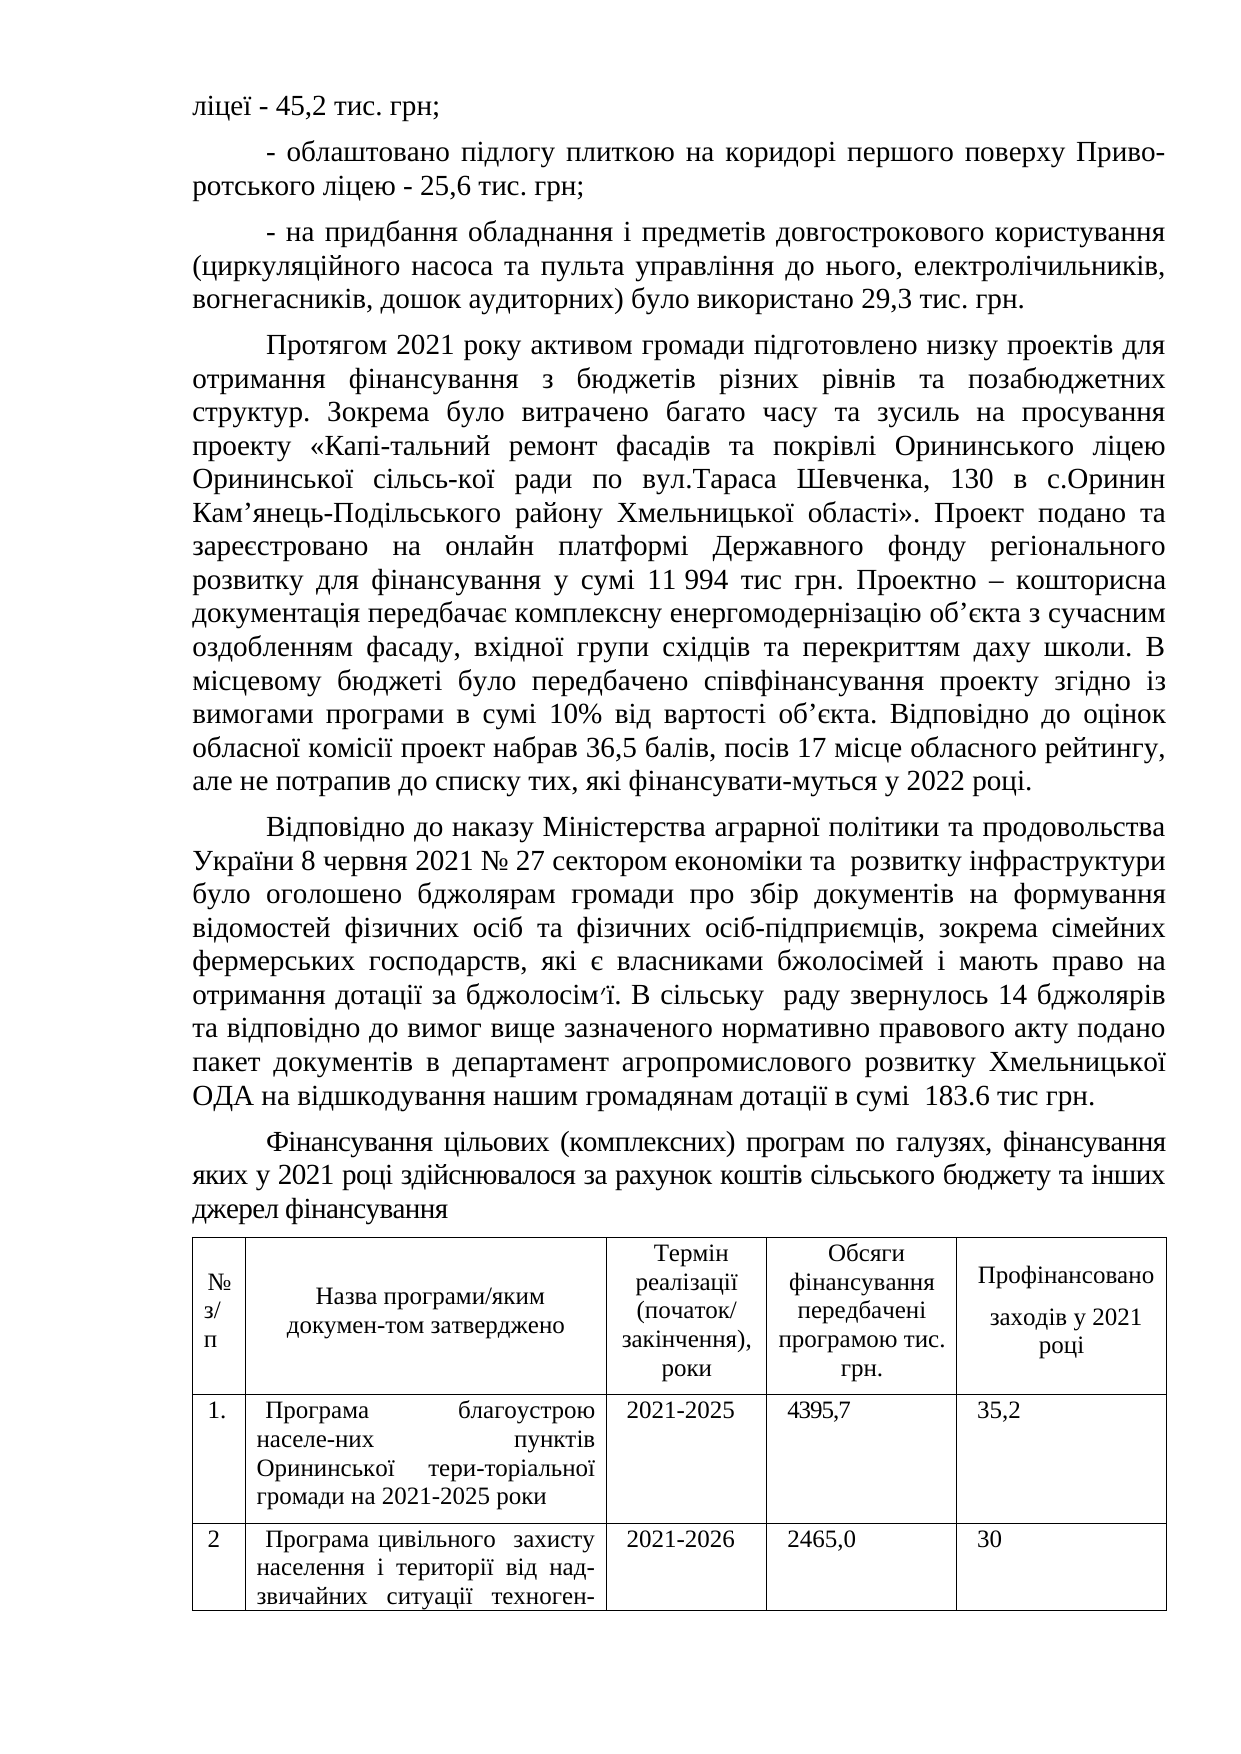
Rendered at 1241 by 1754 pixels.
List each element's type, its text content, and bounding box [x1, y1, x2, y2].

table_cell 2 [193, 1524, 245, 1610]
text Відповідно до наказу Міністерства аграрної політики та продовольства України 8 червня 2021 № 27 сектором економіки та розвитку інфраструктури було оголошено бджолярам громади про збір документів на формування відомостей фізичних осіб та фізичних осіб-підприємців, зокрема сімейних фермерських господарств, які є власниками бжолосімей і мають право на отримання дотації за бджолосім׳ї. В сільську раду звернулось 14 бджолярів та відповідно до вимог вище зазначеного нормативно правового акту подано пакет документів в департамент агропромислового розвитку Хмельницької ОДА на відшкодування нашим громадянам дотації в сумі 183.6 тис грн. [192, 809, 1167, 1111]
table_cell 2021-2025 [607, 1395, 766, 1523]
table_header Профінансовано заходів у 2021 році [957, 1238, 1166, 1394]
table_cell 1. [193, 1395, 245, 1523]
table_cell 4395,7 [767, 1395, 956, 1523]
table_cell 35,2 [957, 1395, 1166, 1523]
table_cell 2021-2026 [607, 1524, 766, 1610]
table_header Термін реалізації (початок/ закінчення), роки [607, 1238, 766, 1394]
title Фінансування цільових (комплексних) програм по галузях, фінансування яких у 2021 році здійснювалося за рахунок коштів сільського бюджету та інших джерел фінансування [192, 1124, 1167, 1224]
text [192, 88, 1167, 122]
text Протягом 2021 року активом громади підготовлено низку проектів для отримання фінансування з бюджетів різних рівнів та позабюджетних структур. Зокрема було витрачено багато часу та зусиль на просування проекту «Капі-тальний ремонт фасадів та покрівлі Орининського ліцею Орининської сільсь-кої ради по вул.Тараса Шевченка, 130 в с.Оринин Кам’янець-Подільського району Хмельницької області». Проект подано та зареєстровано на онлайн платформі Державного фонду регіонального розвитку для фінансування у сумі 11 994 тис грн. Проектно – кошторисна документація передбачає комплексну енергомодернізацію об’єкта з сучасним оздобленням фасаду, вхідної групи східців та перекриттям даху школи. В місцевому бюджеті було передбачено співфінансування проекту згідно із вимогами програми в сумі 10% від вартості об’єкта. Відповідно до оцінок обласної комісії проект набрав 36,5 балів, посів 17 місце обласного рейтингу, але не потрапив до списку тих, які фінансувати-муться у 2022 році. [192, 327, 1167, 797]
table_header № з/п [193, 1238, 245, 1394]
table_cell 2465,0 [767, 1524, 956, 1610]
text - облаштовано підлогу плиткою на коридорі першого поверху Приво-ротського ліцею - 25,6 тис. грн; [192, 134, 1167, 202]
table_cell Програма благоустрою населе-них пунктів Орининської тери-торіальної громади на 2021-2025 роки [246, 1395, 606, 1523]
table_cell 30 [957, 1524, 1166, 1610]
table_header Обсяги фінансування передбачені програмою тис. грн. [767, 1238, 956, 1394]
text - на придбання обладнання і предметів довгострокового користування (циркуляційного насоса та пульта управління до нього, електролічильників, вогнегасників, дошок аудиторних) було використано 29,3 тис. грн. [192, 214, 1167, 315]
table_header Назва програми/яким докумен-том затверджено [246, 1238, 606, 1394]
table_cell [246, 1524, 606, 1610]
